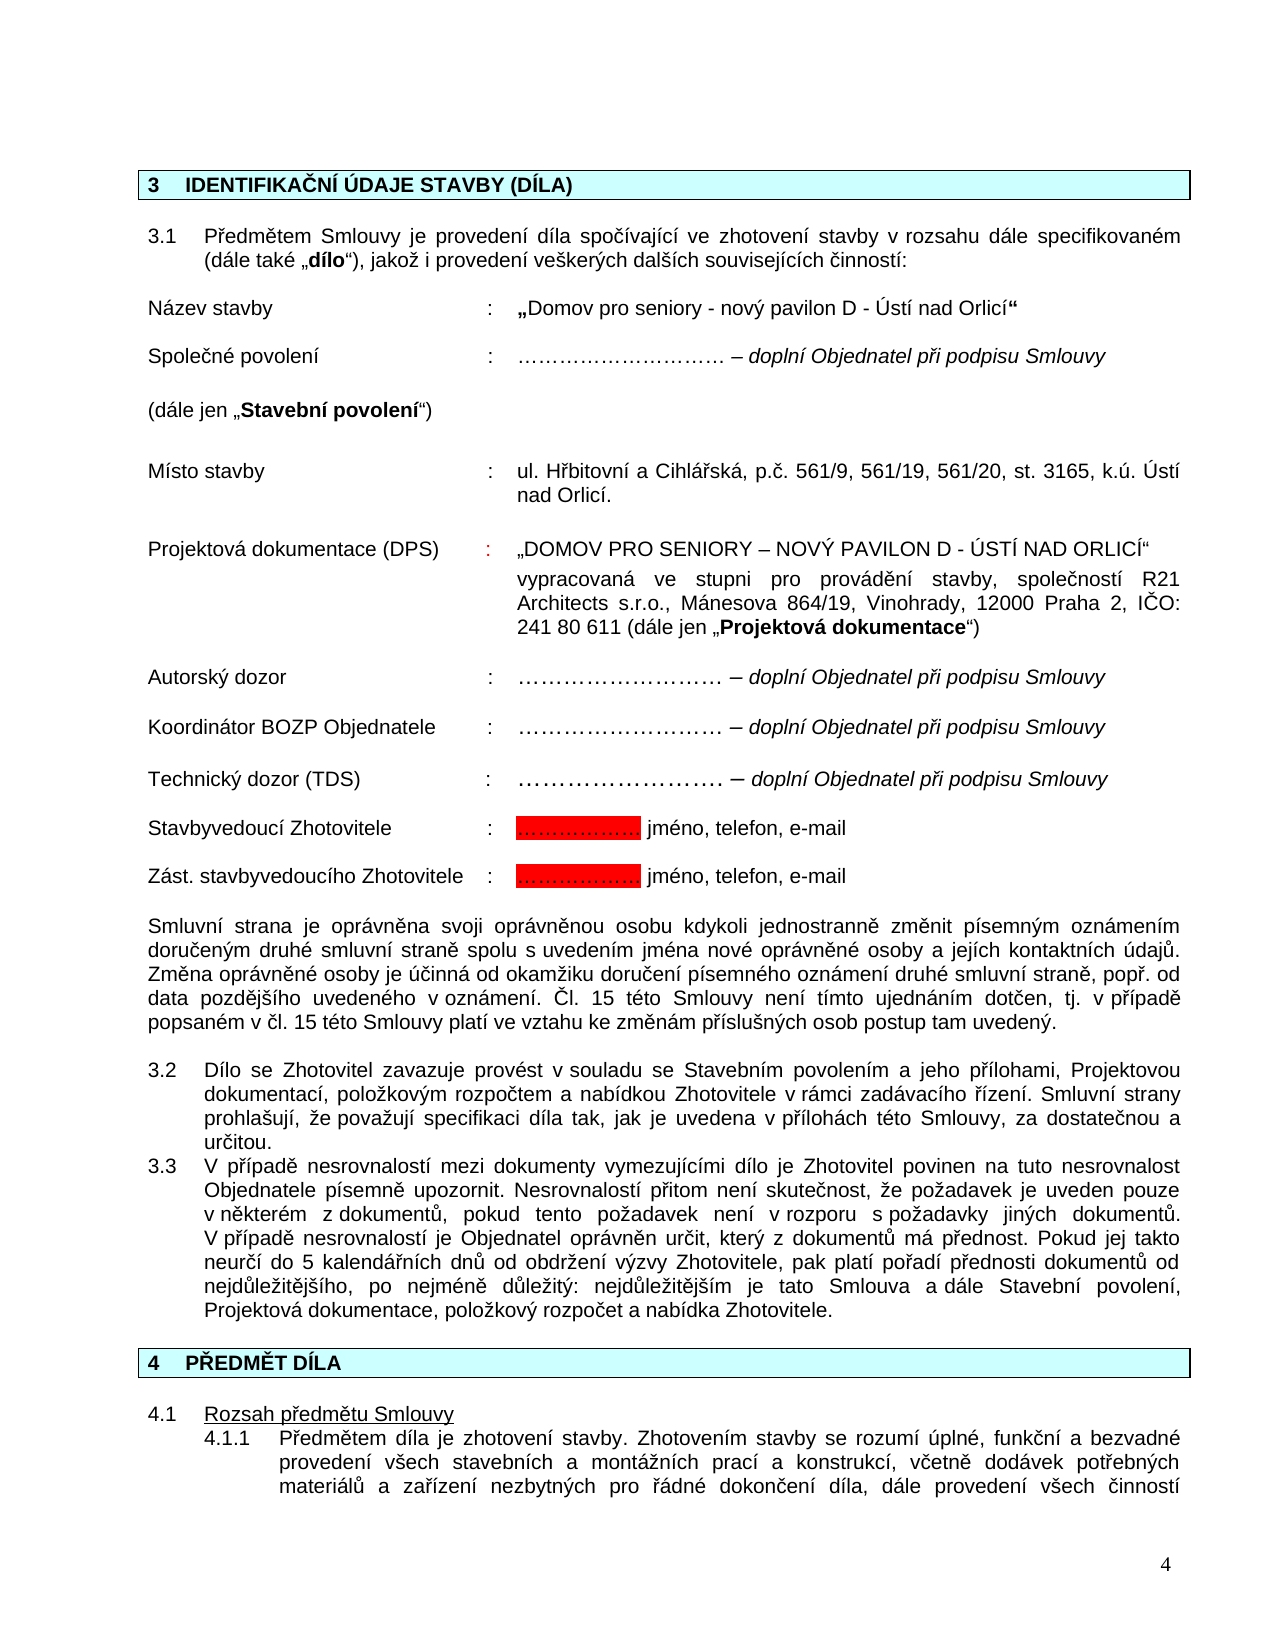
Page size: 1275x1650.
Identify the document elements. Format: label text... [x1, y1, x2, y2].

text Stavbyvedoucí Zhotovitele : ……………… jméno, telefon, e-mail [148, 816, 516, 840]
list Smluvní strana je oprávněna svoji oprávněnou osobu kdykoli jednostranně změnit písemným oznámením doručeným druhé smluvní straně spolu s uvedením jména nové oprávněné osoby a jejích kontaktních údajů. Změna oprávněné osoby je účinná od okamžiku doručení písemného oznámení druhé smluvní straně, popř. od data pozdějšího uvedeného v oznámení. Čl. 15 této Smlouvy není tímto ujednáním dotčen, tj. v případě popsaném v čl. 15 této Smlouvy platí ve vztahu ke změnám příslušných osob postup tam uvedený. [148, 914, 1181, 1034]
text Místo stavby : ul. Hřbitovní a Cihlářská, p.č. 561/9, 561/19, 561/20, st. 3165, k.ú. Ústí nad Orlicí. [148, 458, 1181, 506]
text Projektová dokumentace (DPS) : „DOMOV PRO SENIORY – NOVÝ PAVILON D - ÚSTÍ NAD ORLICÍ“ [148, 537, 1181, 561]
text Zást. stavbyvedoucího Zhotovitele : ……………… jméno, telefon, e-mail [148, 864, 516, 888]
text Autorský dozor : ……………………… – doplní Objednatel při podpisu Smlouvy [148, 663, 1181, 689]
text Koordinátor BOZP Objednatele : ……………………… – doplní Objednatel při podpisu Smlouvy [148, 713, 1181, 739]
list Předmět díla [139, 1349, 1189, 1377]
list IDENTIFIKAČNÍ ÚDAJE STAVBY (DÍLA) [139, 171, 1189, 199]
text Název stavby : „Domov pro seniory - nový pavilon D - Ústí nad Orlicí“ [148, 296, 1181, 320]
list Rozsah předmětu Smlouvy [148, 1402, 1181, 1426]
text Společné povolení : ………………………… – doplní Objednatel při podpisu Smlouvy [148, 344, 1181, 368]
list Dílo se Zhotovitel zavazuje provést v souladu se Stavebním povolením a jeho přílohami, Projektovou dokumentací, položkovým rozpočtem a nabídkou Zhotovitele v rámci zadávacího řízení. Smluvní strany prohlašují, že považují specifikaci díla tak, jak je uvedena v přílohách této Smlouvy, za dostatečnou a určitou. [148, 1058, 1181, 1154]
text Stavbyvedoucí Zhotovitele : ……………… jméno, telefon, e-mail [641, 816, 1235, 840]
text (dále jen „Stavební povolení“) [148, 398, 1181, 422]
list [204, 1426, 1181, 1498]
text vypracovaná ve stupni pro provádění stavby, společností R21 Architects s.r.o., Mánesova 864/19, Vinohrady, 12000 Praha 2, IČO: 241 80 611 (dále jen „Projektová dokumentace“) [487, 567, 1181, 639]
text Zást. stavbyvedoucího Zhotovitele : ……………… jméno, telefon, e-mail [641, 864, 1235, 888]
list Předmětem Smlouvy je provedení díla spočívající ve zhotovení stavby v rozsahu dále specifikovaném (dále také „dílo“), jakož i provedení veškerých dalších souvisejících činností: [148, 224, 1181, 272]
text Technický dozor (TDS) : ……………………. – doplní Objednatel při podpisu Smlouvy [148, 763, 1191, 792]
list V případě nesrovnalostí mezi dokumenty vymezujícími dílo je Zhotovitel povinen na tuto nesrovnalost Objednatele písemně upozornit. Nesrovnalostí přitom není skutečnost, že požadavek je uveden pouze v některém z dokumentů, pokud tento požadavek není v rozporu s požadavky jiných dokumentů. V případě nesrovnalostí je Objednatel oprávněn určit, který z dokumentů má přednost. Pokud jej takto neurčí do 5 kalendářních dnů od obdržení výzvy Zhotovitele, pak platí pořadí přednosti dokumentů od nejdůležitějšího, po nejméně důležitý: nejdůležitějším je tato Smlouva a dále Stavební povolení, Projektová dokumentace, položkový rozpočet a nabídka Zhotovitele. [148, 1154, 1181, 1321]
